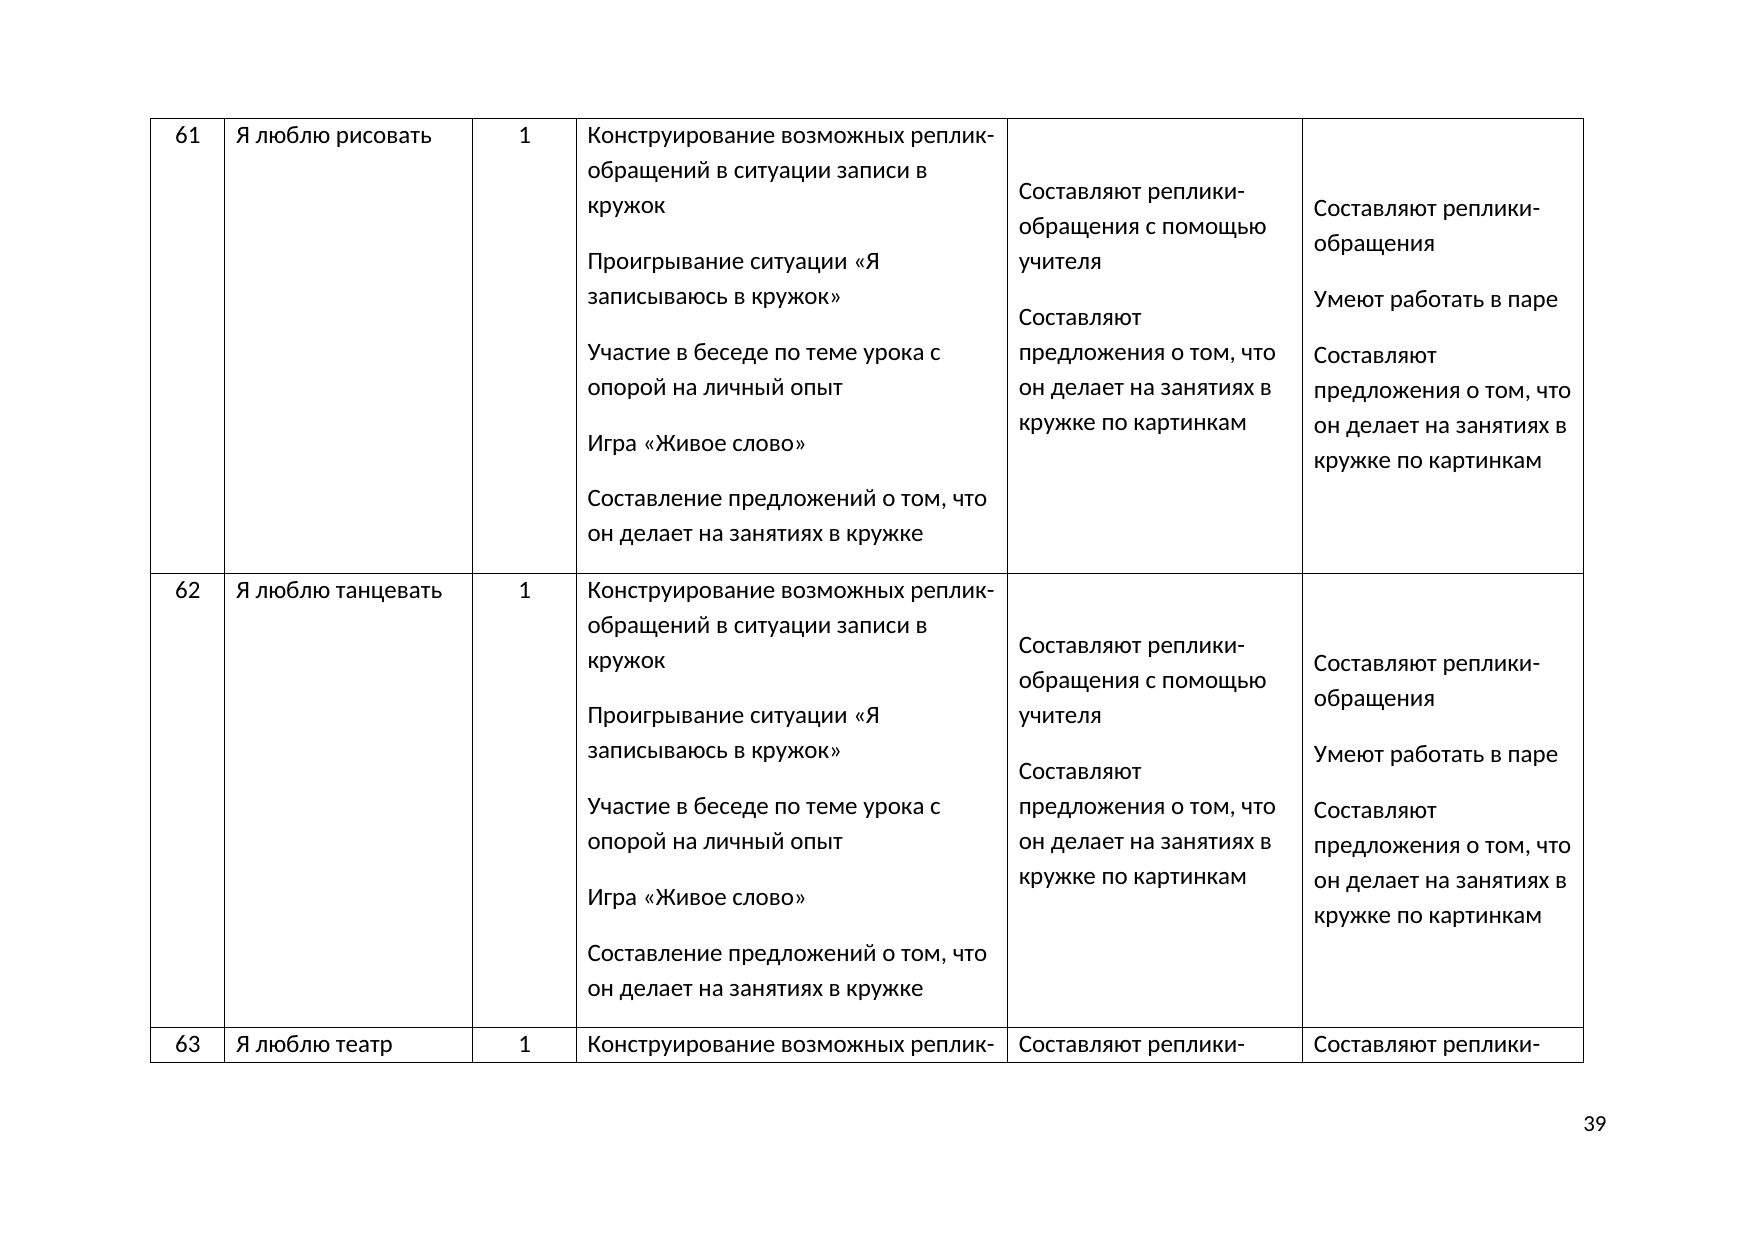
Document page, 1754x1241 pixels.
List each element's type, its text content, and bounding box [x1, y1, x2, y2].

table_cell 1 [473, 1028, 576, 1062]
table_cell Я люблю театр [225, 1028, 472, 1062]
table_cell 63 [151, 1028, 224, 1062]
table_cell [1008, 1028, 1302, 1062]
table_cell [1008, 119, 1302, 573]
table_cell Составляют реплики-обращения Умеют работать в паре Составляют предложения о том, что он делает на занятиях в кружке по картинкам [1303, 574, 1583, 1027]
table_cell Я люблю рисовать [225, 119, 472, 573]
table_cell Составляют реплики-обращения с помощью учителя Составляют предложения о том, что он делает на занятиях в кружке по картинкам [1008, 574, 1302, 1027]
table_cell 1 [473, 574, 576, 1027]
table_cell Составляют реплики-обращения Умеют работать в паре Составляют предложения о том, что он делает на занятиях в кружке по картинкам [1303, 119, 1583, 573]
table_cell Я люблю танцевать [225, 574, 472, 1027]
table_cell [577, 1028, 1007, 1062]
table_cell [1303, 1028, 1583, 1062]
table_cell 61 [151, 119, 224, 573]
table_cell 1 [473, 119, 576, 573]
table_cell 62 [151, 574, 224, 1027]
